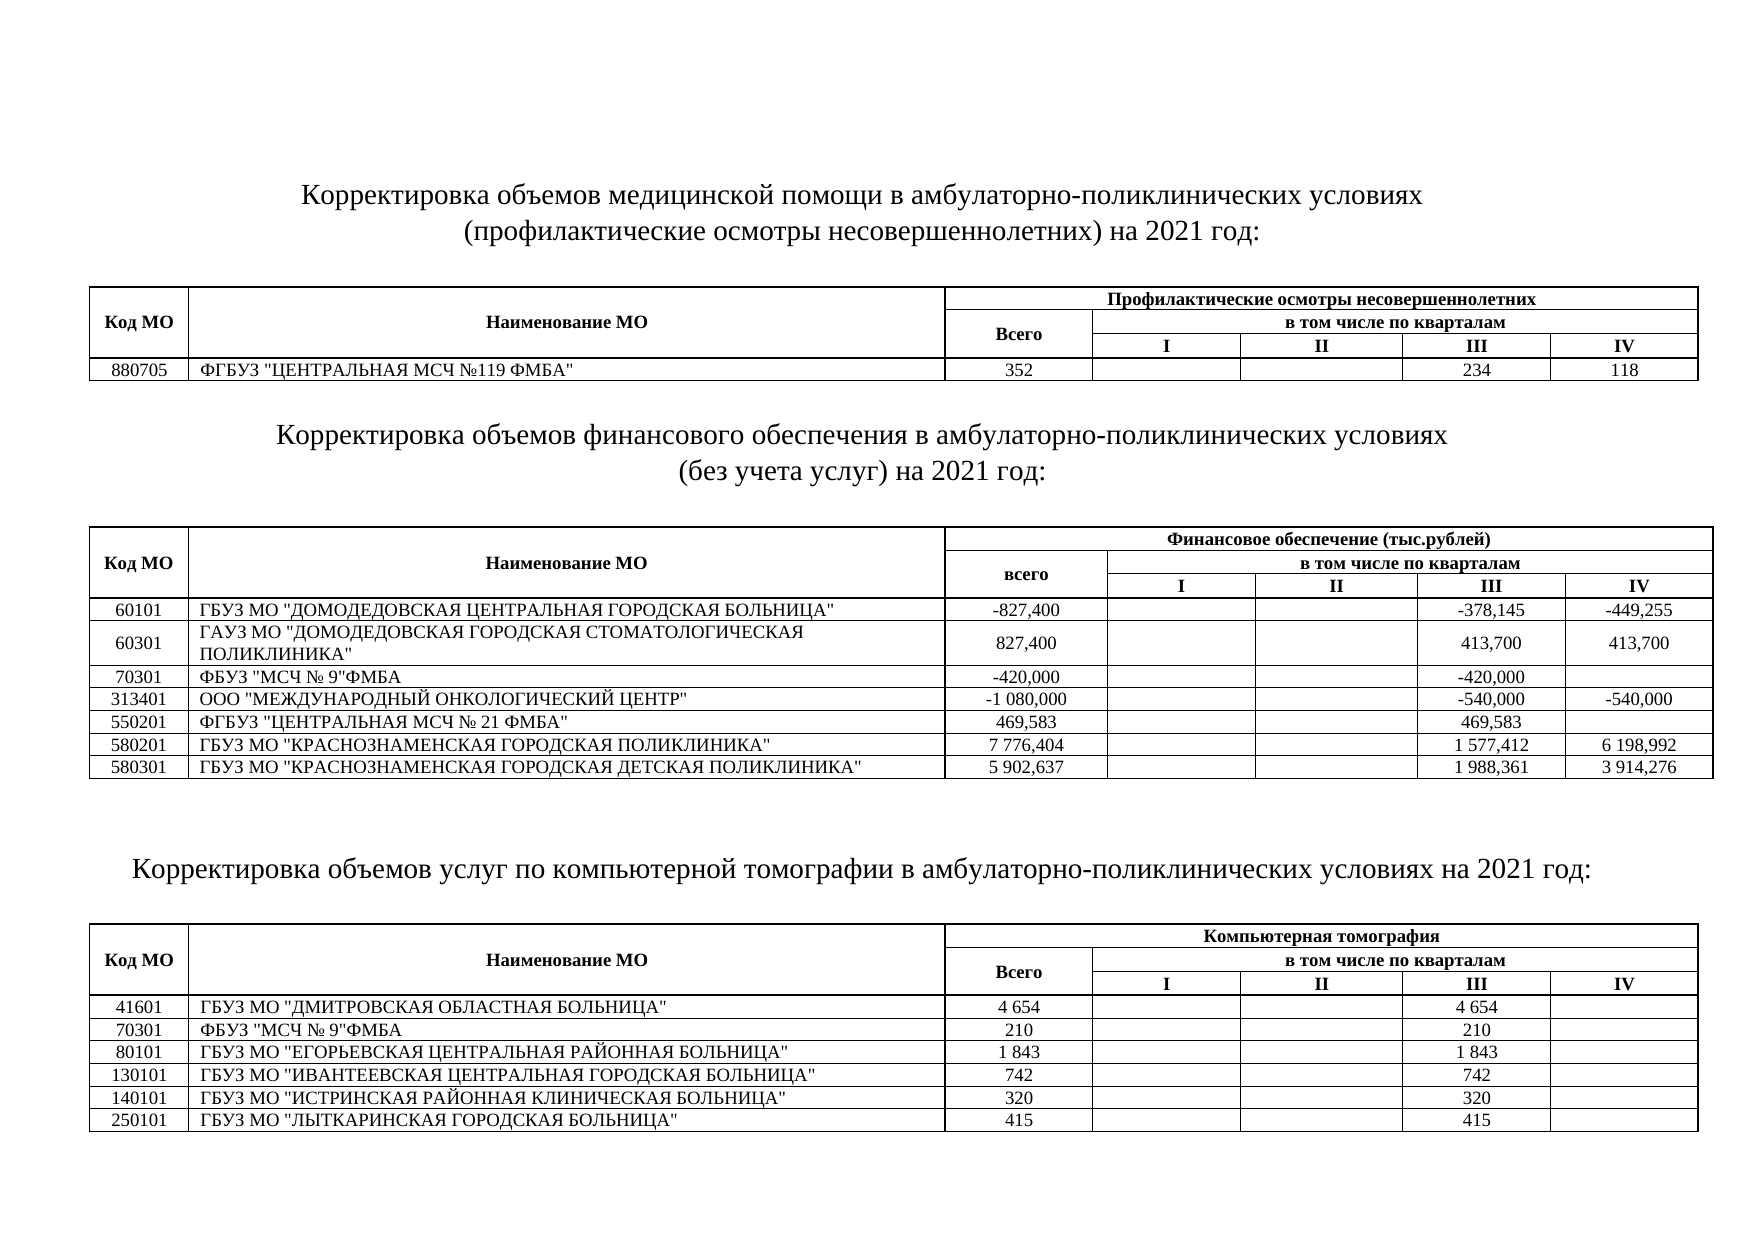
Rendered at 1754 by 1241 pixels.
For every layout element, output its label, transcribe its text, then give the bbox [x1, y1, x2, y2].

table_cell 70301 [90, 1019, 188, 1040]
table_cell [1241, 359, 1402, 380]
table_header Код МО [90, 528, 188, 597]
table_cell 234 [1403, 359, 1550, 380]
table_cell -420,000 [1418, 666, 1565, 687]
table_cell 3 914,276 [1566, 756, 1712, 778]
table_cell 415 [946, 1109, 1092, 1131]
table_cell ФГБУЗ "ЦЕНТРАЛЬНАЯ МСЧ № 21 ФМБА" [189, 711, 944, 732]
table_cell -449,255 [1566, 599, 1712, 620]
table_header Профилактические осмотры несовершеннолетних [946, 288, 1697, 309]
table_cell [1551, 1041, 1697, 1063]
table_cell [1241, 996, 1402, 1018]
table_cell -420,000 [946, 666, 1107, 687]
table_cell 469,583 [1418, 711, 1565, 732]
table_cell 1 843 [946, 1041, 1092, 1063]
table_cell всего [946, 551, 1107, 597]
table_cell ООО "МЕЖДУНАРОДНЫЙ ОНКОЛОГИЧЕСКИЙ ЦЕНТР" [189, 688, 944, 710]
table_cell в том числе по кварталам [1093, 310, 1697, 333]
table_header Код МО [90, 288, 188, 357]
table_cell [1108, 599, 1255, 620]
table_cell I [1093, 334, 1240, 357]
table_cell IV [1551, 334, 1697, 357]
table_cell 60301 [90, 621, 188, 664]
table_cell II [1241, 972, 1402, 994]
table_cell [1551, 996, 1697, 1018]
table_cell [1093, 1087, 1240, 1108]
table_cell 1 577,412 [1418, 734, 1565, 755]
table_cell 60101 [90, 599, 188, 620]
table_cell ФБУЗ "МСЧ № 9"ФМБА [189, 666, 944, 687]
table_cell [1093, 1019, 1240, 1040]
table_cell 1 988,361 [1418, 756, 1565, 778]
table_cell -827,400 [946, 599, 1107, 620]
table_cell -540,000 [1566, 688, 1712, 710]
table_cell [1551, 1109, 1697, 1131]
table_cell III [1403, 972, 1550, 994]
table_cell ГБУЗ МО "ДМИТРОВСКАЯ ОБЛАСТНАЯ БОЛЬНИЦА" [189, 996, 944, 1018]
table_cell [1093, 1109, 1240, 1131]
table_cell ФГБУЗ "ЦЕНТРАЛЬНАЯ МСЧ №119 ФМБА" [189, 359, 944, 380]
table_cell [1256, 599, 1417, 620]
table_cell [1093, 1064, 1240, 1086]
table_cell ГБУЗ МО "ЕГОРЬЕВСКАЯ ЦЕНТРАЛЬНАЯ РАЙОННАЯ БОЛЬНИЦА" [189, 1041, 944, 1063]
table_cell [1108, 621, 1255, 664]
table_cell II [1256, 574, 1417, 597]
table_cell IV [1566, 574, 1712, 597]
table_cell ГБУЗ МО "ИВАНТЕЕВСКАЯ ЦЕНТРАЛЬНАЯ ГОРОДСКАЯ БОЛЬНИЦА" [189, 1064, 944, 1086]
table_cell [1256, 711, 1417, 732]
table_cell ГБУЗ МО "КРАСНОЗНАМЕНСКАЯ ГОРОДСКАЯ ДЕТСКАЯ ПОЛИКЛИНИКА" [189, 756, 944, 778]
table_cell III [1403, 334, 1550, 357]
table_cell ГБУЗ МО "КРАСНОЗНАМЕНСКАЯ ГОРОДСКАЯ ПОЛИКЛИНИКА" [189, 734, 944, 755]
table_cell 413,700 [1418, 621, 1565, 664]
table_cell 742 [946, 1064, 1092, 1086]
table_header Код МО [90, 925, 188, 994]
table_cell I [1108, 574, 1255, 597]
table_cell 130101 [90, 1064, 188, 1086]
table_cell ФБУЗ "МСЧ № 9"ФМБА [189, 1019, 944, 1040]
table_header Наименование МО [189, 528, 944, 597]
table_header Финансовое обеспечение (тыс.рублей) [946, 528, 1712, 549]
table_cell ГАУЗ МО "ДОМОДЕДОВСКАЯ ГОРОДСКАЯ СТОМАТОЛОГИЧЕСКАЯ ПОЛИКЛИНИКА" [189, 621, 944, 664]
table_cell 5 902,637 [946, 756, 1107, 778]
text Корректировка объемов услуг по компьютерной томографии в амбулаторно-поликлинических условиях на 2021 год: [89, 851, 1636, 884]
table_header Наименование МО [189, 288, 944, 357]
table_cell [1566, 711, 1712, 732]
table_cell I [1093, 972, 1240, 994]
table_cell 210 [1403, 1019, 1550, 1040]
table_cell 352 [946, 359, 1092, 380]
table_cell [1256, 621, 1417, 664]
table_cell [1566, 666, 1712, 687]
table_cell 742 [1403, 1064, 1550, 1086]
table_cell [1108, 666, 1255, 687]
table_cell в том числе по кварталам [1093, 948, 1697, 971]
table_cell [1093, 359, 1240, 380]
table_cell -1 080,000 [946, 688, 1107, 710]
table_cell [1241, 1019, 1402, 1040]
table_cell [1108, 688, 1255, 710]
table_cell 580301 [90, 756, 188, 778]
table_cell [1551, 1087, 1697, 1108]
table_cell [1108, 734, 1255, 755]
table_cell [1551, 1064, 1697, 1086]
table_cell 827,400 [946, 621, 1107, 664]
table_cell [1256, 688, 1417, 710]
table_cell Всего [946, 310, 1092, 357]
text (профилактические осмотры несовершеннолетних) на 2021 год: [89, 213, 1636, 247]
table_cell 580201 [90, 734, 188, 755]
table_cell Всего [946, 948, 1092, 994]
table_cell 469,583 [946, 711, 1107, 732]
table_cell [1241, 1087, 1402, 1108]
table_cell 80101 [90, 1041, 188, 1063]
table_cell 1 843 [1403, 1041, 1550, 1063]
table_cell ГБУЗ МО "ИСТРИНСКАЯ РАЙОННАЯ КЛИНИЧЕСКАЯ БОЛЬНИЦА" [189, 1087, 944, 1108]
table_cell [1551, 1019, 1697, 1040]
table_cell 118 [1551, 359, 1697, 380]
table_cell 250101 [90, 1109, 188, 1131]
table_cell [1093, 996, 1240, 1018]
table_cell [1108, 711, 1255, 732]
table_cell 880705 [90, 359, 188, 380]
table_cell 6 198,992 [1566, 734, 1712, 755]
table_cell 70301 [90, 666, 188, 687]
table_cell 320 [946, 1087, 1092, 1108]
table_cell 4 654 [1403, 996, 1550, 1018]
text Корректировка объемов медицинской помощи в амбулаторно-поликлинических условиях [89, 177, 1636, 211]
table_cell ГБУЗ МО "ЛЫТКАРИНСКАЯ ГОРОДСКАЯ БОЛЬНИЦА" [189, 1109, 944, 1131]
table_cell [1093, 1041, 1240, 1063]
table_cell [1256, 734, 1417, 755]
table_cell в том числе по кварталам [1108, 551, 1712, 573]
table_cell -540,000 [1418, 688, 1565, 710]
table_cell II [1241, 334, 1402, 357]
table_cell 4 654 [946, 996, 1092, 1018]
table_header Наименование МО [189, 925, 944, 994]
table_header Компьютерная томография [946, 925, 1697, 947]
table_cell [1241, 1064, 1402, 1086]
table_cell ГБУЗ МО "ДОМОДЕДОВСКАЯ ЦЕНТРАЛЬНАЯ ГОРОДСКАЯ БОЛЬНИЦА" [189, 599, 944, 620]
table_cell 413,700 [1566, 621, 1712, 664]
table_cell 415 [1403, 1109, 1550, 1131]
table_cell 140101 [90, 1087, 188, 1108]
text Корректировка объемов финансового обеспечения в амбулаторно-поликлинических условиях [89, 417, 1636, 451]
table_cell 7 776,404 [946, 734, 1107, 755]
table_cell IV [1551, 972, 1697, 994]
table_cell [1256, 756, 1417, 778]
table_cell [1241, 1041, 1402, 1063]
table_cell [1108, 756, 1255, 778]
table_cell 320 [1403, 1087, 1550, 1108]
table_cell 210 [946, 1019, 1092, 1040]
table_cell -378,145 [1418, 599, 1565, 620]
table_cell [1256, 666, 1417, 687]
table_cell III [1418, 574, 1565, 597]
table_cell 313401 [90, 688, 188, 710]
table_cell 550201 [90, 711, 188, 732]
table_cell [1241, 1109, 1402, 1131]
table_cell 41601 [90, 996, 188, 1018]
text (без учета услуг) на 2021 год: [89, 453, 1636, 487]
